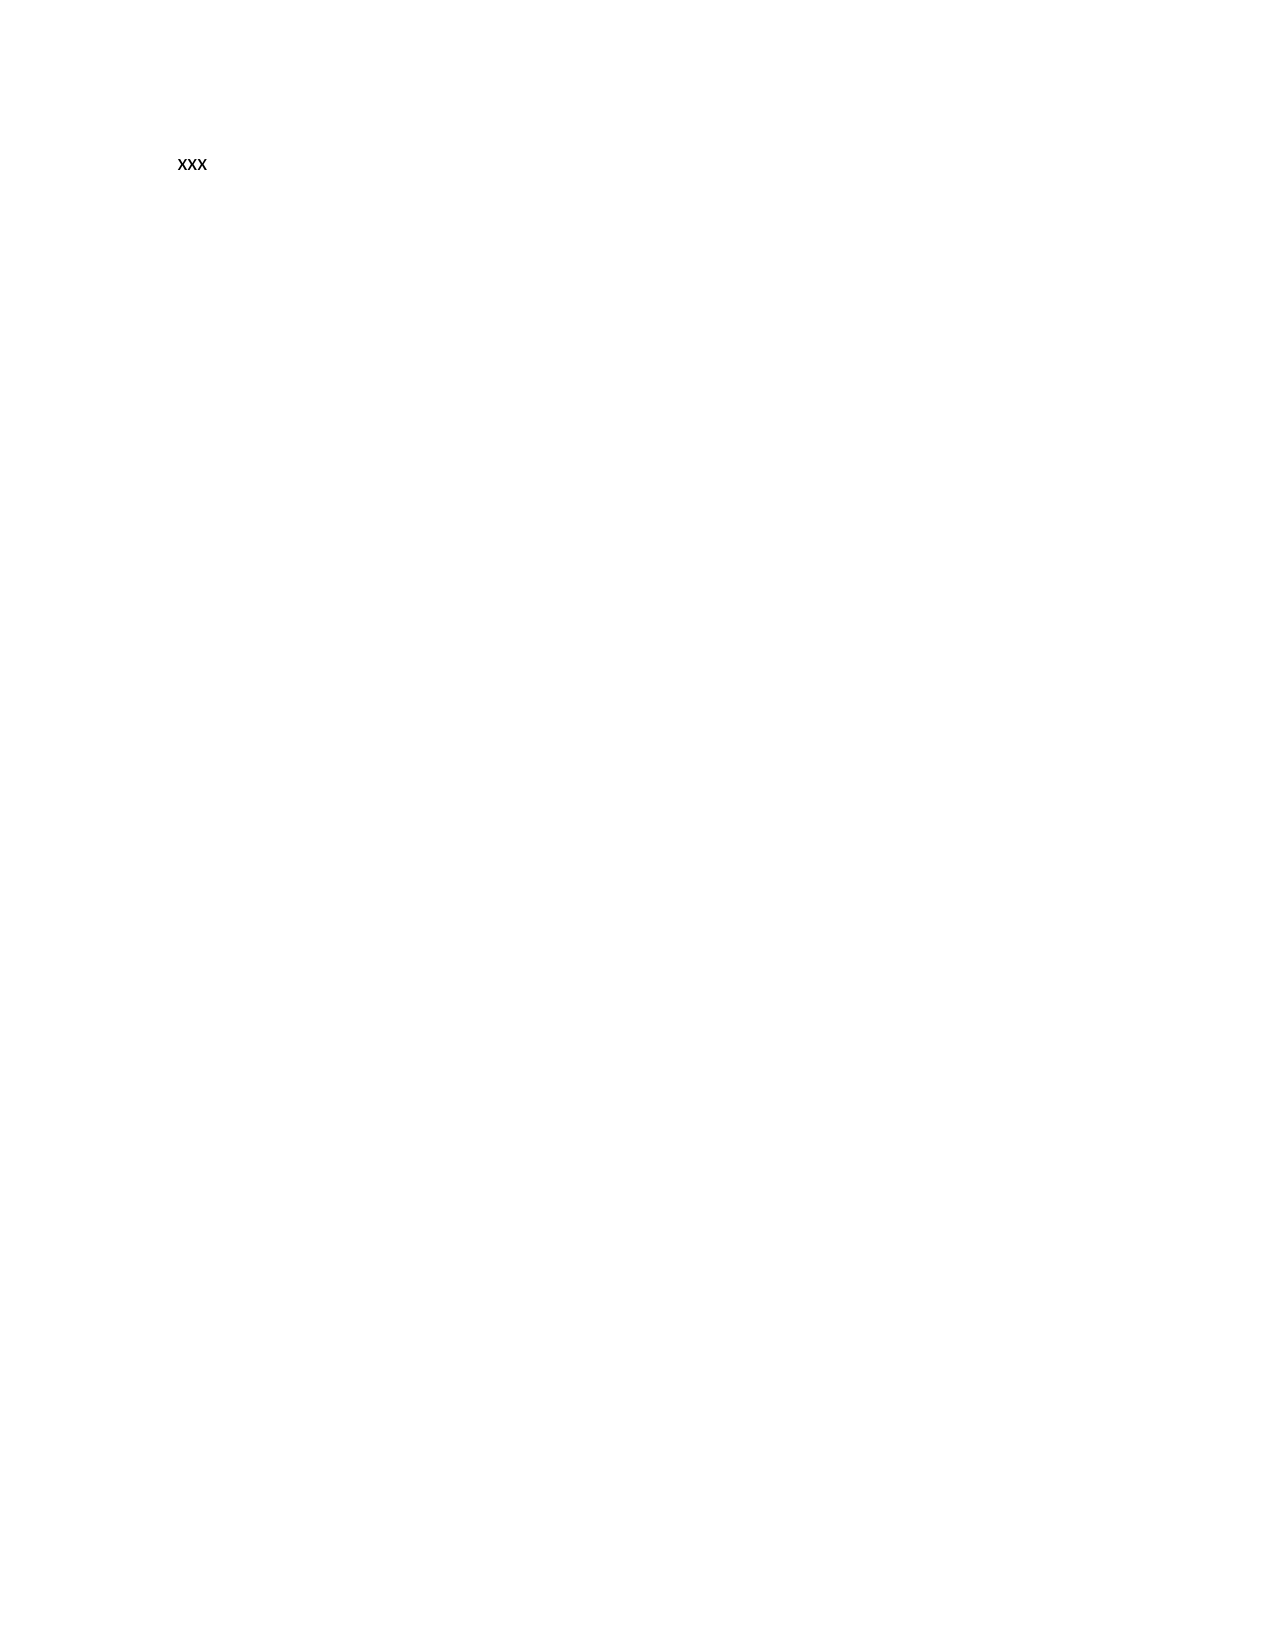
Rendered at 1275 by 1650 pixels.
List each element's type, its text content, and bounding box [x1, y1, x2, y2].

text xxx [177, 148, 1098, 176]
